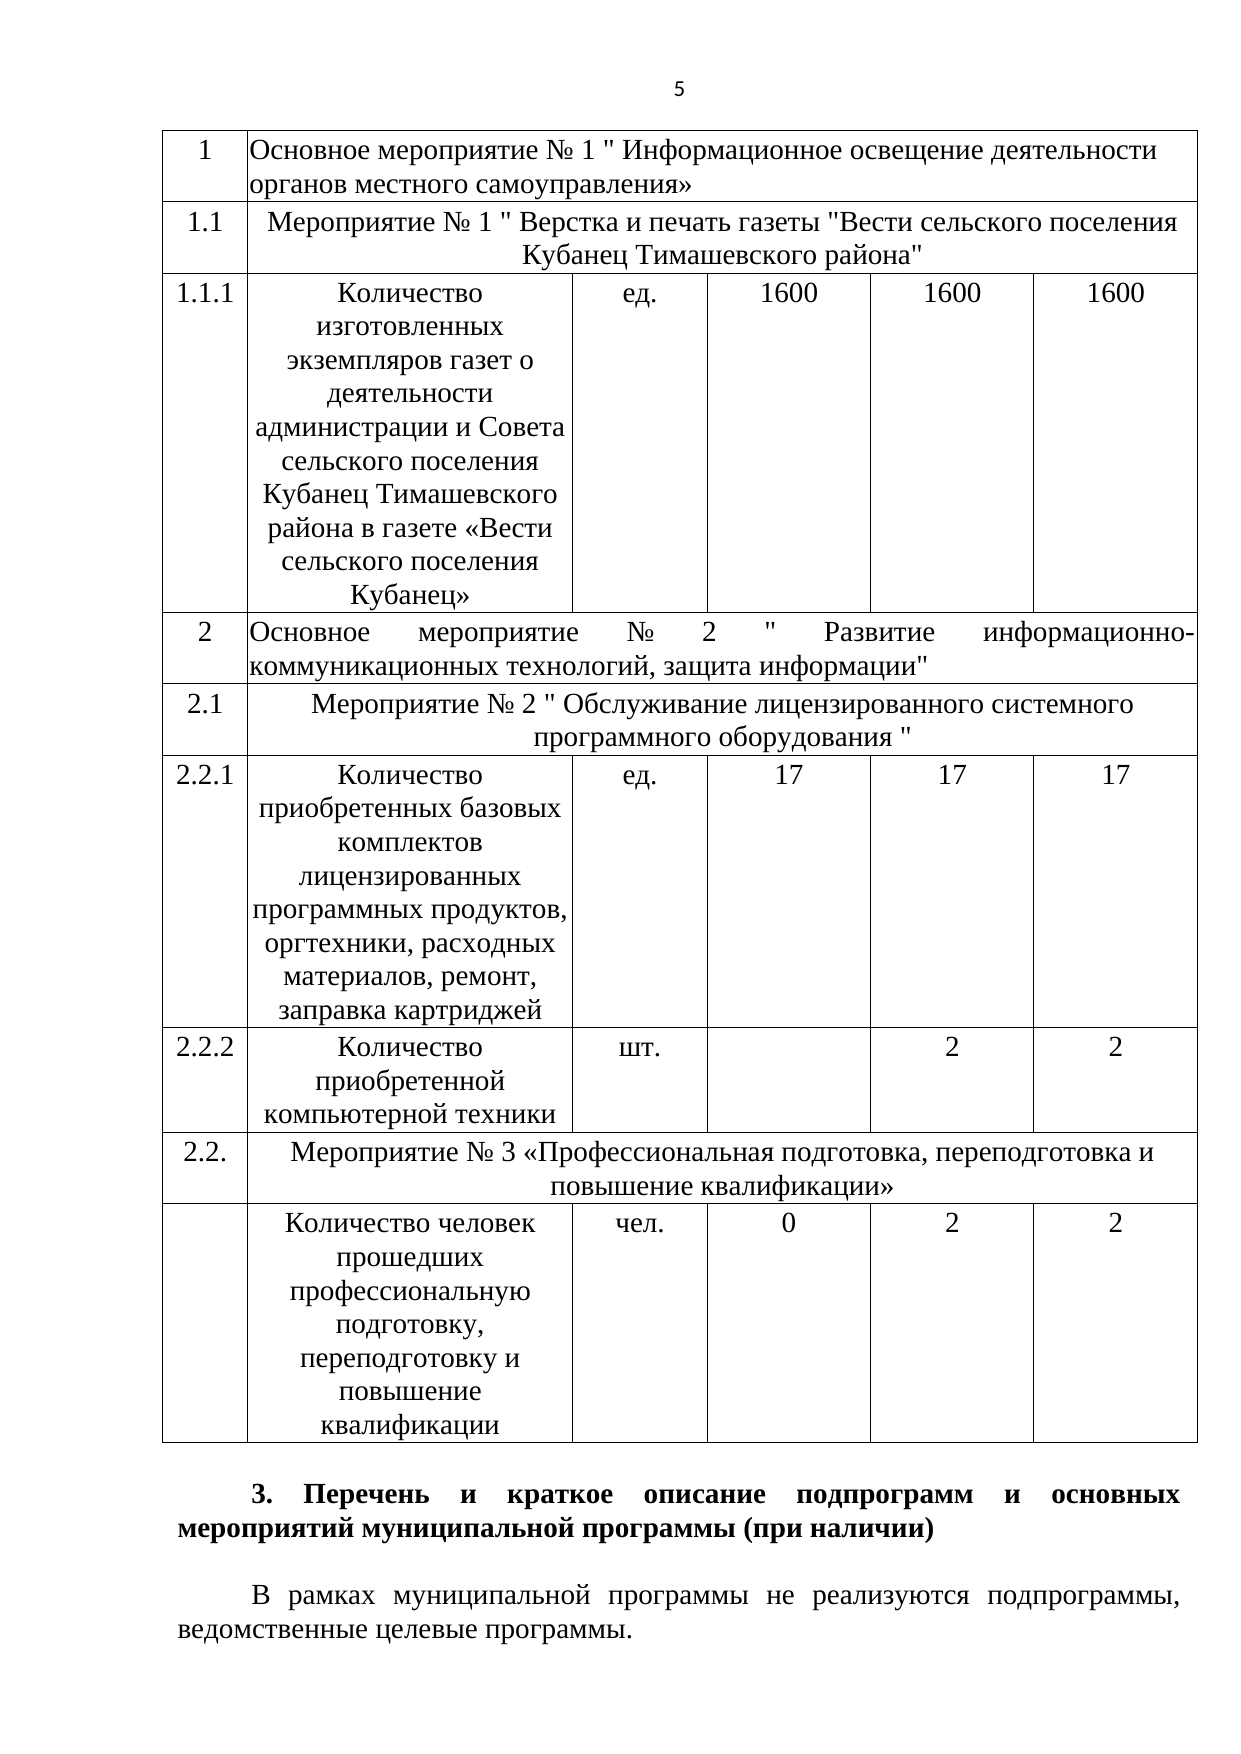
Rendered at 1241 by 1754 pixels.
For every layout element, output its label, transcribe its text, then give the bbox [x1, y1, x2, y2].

table_cell 2 [871, 1028, 1033, 1132]
table_cell Количество человек прошедших профессиональную подготовку, переподготовку и повышение квалификации [248, 1204, 572, 1442]
table_cell 17 [708, 756, 870, 1027]
table_cell 1 [163, 131, 247, 201]
table_cell 2.2.1 [163, 756, 247, 1027]
table_cell 1600 [1034, 274, 1197, 612]
table_cell 2 [1034, 1028, 1197, 1132]
table_cell [708, 1028, 870, 1132]
table_cell 1.1.1 [163, 274, 247, 612]
table_cell ед. [573, 756, 707, 1027]
table_cell Количество изготовленных экземпляров газет о деятельности администрации и Совета сельского поселения Кубанец Тимашевского района в газете «Вести сельского поселения Кубанец» [248, 274, 572, 612]
table_cell Количество приобретенной компьютерной техники [248, 1028, 572, 1132]
table_cell 17 [1034, 756, 1197, 1027]
text В рамках муниципальной программы не реализуются подпрограммы, ведомственные целевые программы. [177, 1577, 1181, 1644]
table_cell 2 [163, 613, 247, 683]
table_cell 2 [871, 1204, 1033, 1442]
table_cell 1600 [871, 274, 1033, 612]
table_cell 2.1 [163, 684, 247, 754]
table_cell Основное мероприятие № 1 " Информационное освещение деятельности органов местного самоуправления» [248, 131, 1197, 201]
table_cell [163, 1204, 247, 1442]
table_cell 2 [1034, 1204, 1197, 1442]
table_cell 1.1 [163, 202, 247, 272]
table_cell Мероприятие № 2 " Обслуживание лицензированного системного программного оборудования " [248, 684, 1197, 754]
table_cell 0 [708, 1204, 870, 1442]
table_cell ед. [573, 274, 707, 612]
table_cell 2.2.2 [163, 1028, 247, 1132]
table_cell чел. [573, 1204, 707, 1442]
text 3. Перечень и краткое описание подпрограмм и основных мероприятий муниципальной программы (при наличии) [177, 1477, 1181, 1544]
table_cell Основное мероприятие № 2 " Развитие информационно-коммуникационных технологий, защита информации" [248, 613, 1197, 683]
table_cell шт. [573, 1028, 707, 1132]
table_cell Количество приобретенных базовых комплектов лицензированных программных продуктов, оргтехники, расходных материалов, ремонт, заправка картриджей [248, 756, 572, 1027]
table_cell 17 [871, 756, 1033, 1027]
table_cell Мероприятие № 3 «Профессиональная подготовка, переподготовка и повышение квалификации» [248, 1133, 1197, 1203]
table_cell Мероприятие № 1 " Верстка и печать газеты "Вести сельского поселения Кубанец Тимашевского района" [248, 202, 1197, 272]
table_cell 1600 [708, 274, 870, 612]
table_cell 2.2. [163, 1133, 247, 1203]
